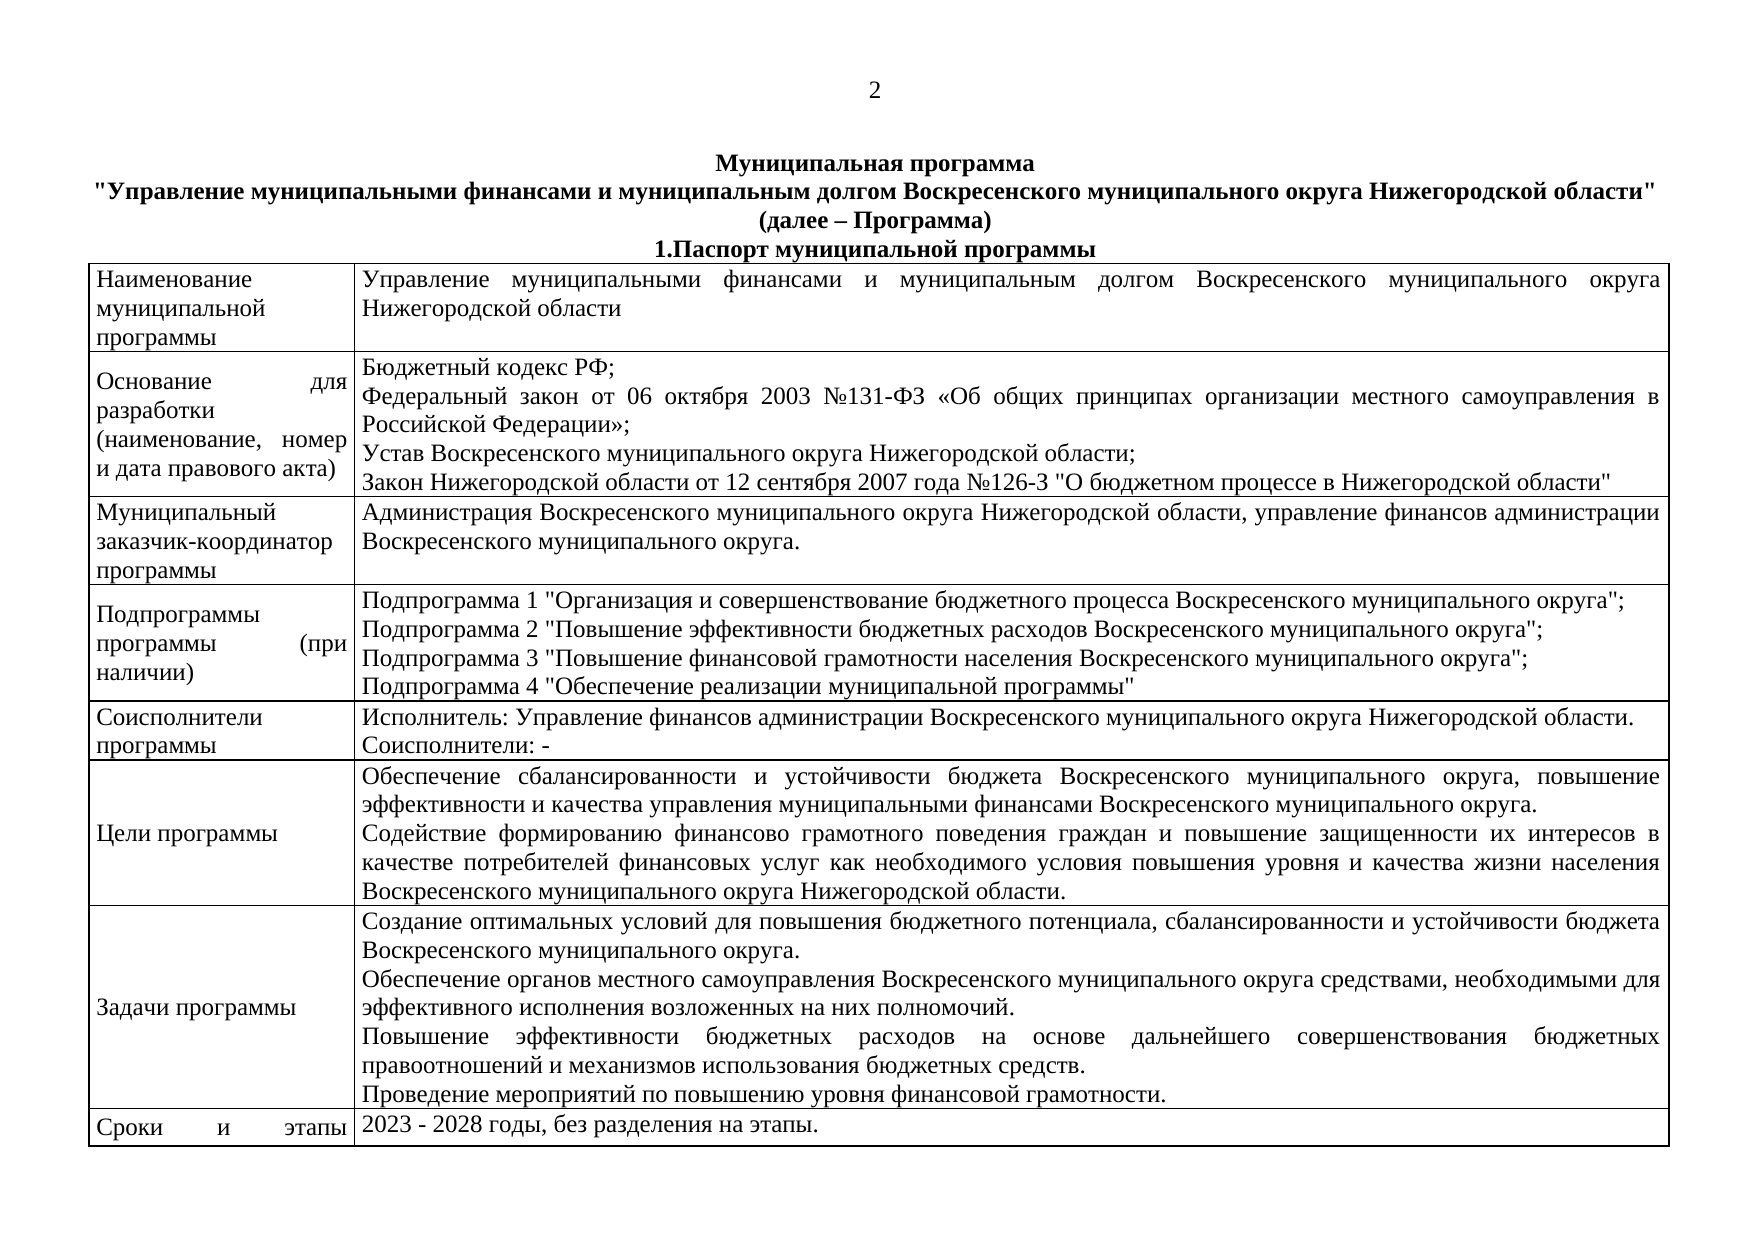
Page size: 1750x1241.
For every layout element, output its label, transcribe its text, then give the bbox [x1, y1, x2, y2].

table_cell Обеспечение сбалансированности и устойчивости бюджета Воскресенского муниципального округа, повышение эффективности и качества управления муниципальными финансами Воскресенского муниципального округа. Содействие формированию финансово грамотного поведения граждан и повышение защищенности их интересов в качестве потребителей финансовых услуг как необходимого условия повышения уровня и качества жизни населения Воскресенского муниципального округа Нижегородской области. [355, 761, 1668, 904]
table_header Наименование муниципальной программы [90, 264, 354, 351]
text "Управление муниципальными финансами и муниципальным долгом Воскресенского муниципального округа Нижегородской области" [89, 176, 1661, 205]
table_cell Муниципальный заказчик-координатор программы [90, 497, 354, 584]
table_header Управление муниципальными финансами и муниципальным долгом Воскресенского муниципального округа Нижегородской области [355, 264, 1668, 351]
table_cell Подпрограмма 1 "Организация и совершенствование бюджетного процесса Воскресенского муниципального округа"; Подпрограмма 2 "Повышение эффективности бюджетных расходов Воскресенского муниципального округа"; Подпрограмма 3 "Повышение финансовой грамотности населения Воскресенского муниципального округа"; Подпрограмма 4 "Обеспечение реализации муниципальной программы" [355, 585, 1668, 700]
table_cell Администрация Воскресенского муниципального округа Нижегородской области, управление финансов администрации Воскресенского муниципального округа. [355, 497, 1668, 584]
table_cell Цели программы [90, 761, 354, 904]
table_cell Основание для разработки (наименование, номер и дата правового акта) [90, 352, 354, 496]
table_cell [90, 1109, 354, 1145]
table_cell Бюджетный кодекс РФ; Федеральный закон от 06 октября 2003 №131-ФЗ «Об общих принципах организации местного самоуправления в Российской Федерации»; Устав Воскресенского муниципального округа Нижегородской области; Закон Нижегородской области от 12 сентября 2007 года №126-З "О бюджетном процессе в Нижегородской области" [355, 352, 1668, 496]
table_cell Подпрограммы программы (при наличии) [90, 585, 354, 700]
table_cell Соисполнители программы [90, 702, 354, 759]
text 1.Паспорт муниципальной программы [89, 234, 1661, 263]
table_cell Создание оптимальных условий для повышения бюджетного потенциала, сбалансированности и устойчивости бюджета Воскресенского муниципального округа. Обеспечение органов местного самоуправления Воскресенского муниципального округа средствами, необходимыми для эффективного исполнения возложенных на них полномочий. Повышение эффективности бюджетных расходов на основе дальнейшего совершенствования бюджетных правоотношений и механизмов использования бюджетных средств. Проведение мероприятий по повышению уровня финансовой грамотности. [355, 906, 1668, 1107]
text (далее – Программа) [89, 205, 1661, 234]
table_cell Исполнитель: Управление финансов администрации Воскресенского муниципального округа Нижегородской области. Соисполнители: - [355, 702, 1668, 759]
text Муниципальная программа [89, 148, 1661, 176]
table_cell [355, 1109, 1668, 1145]
table_cell Задачи программы [90, 906, 354, 1107]
